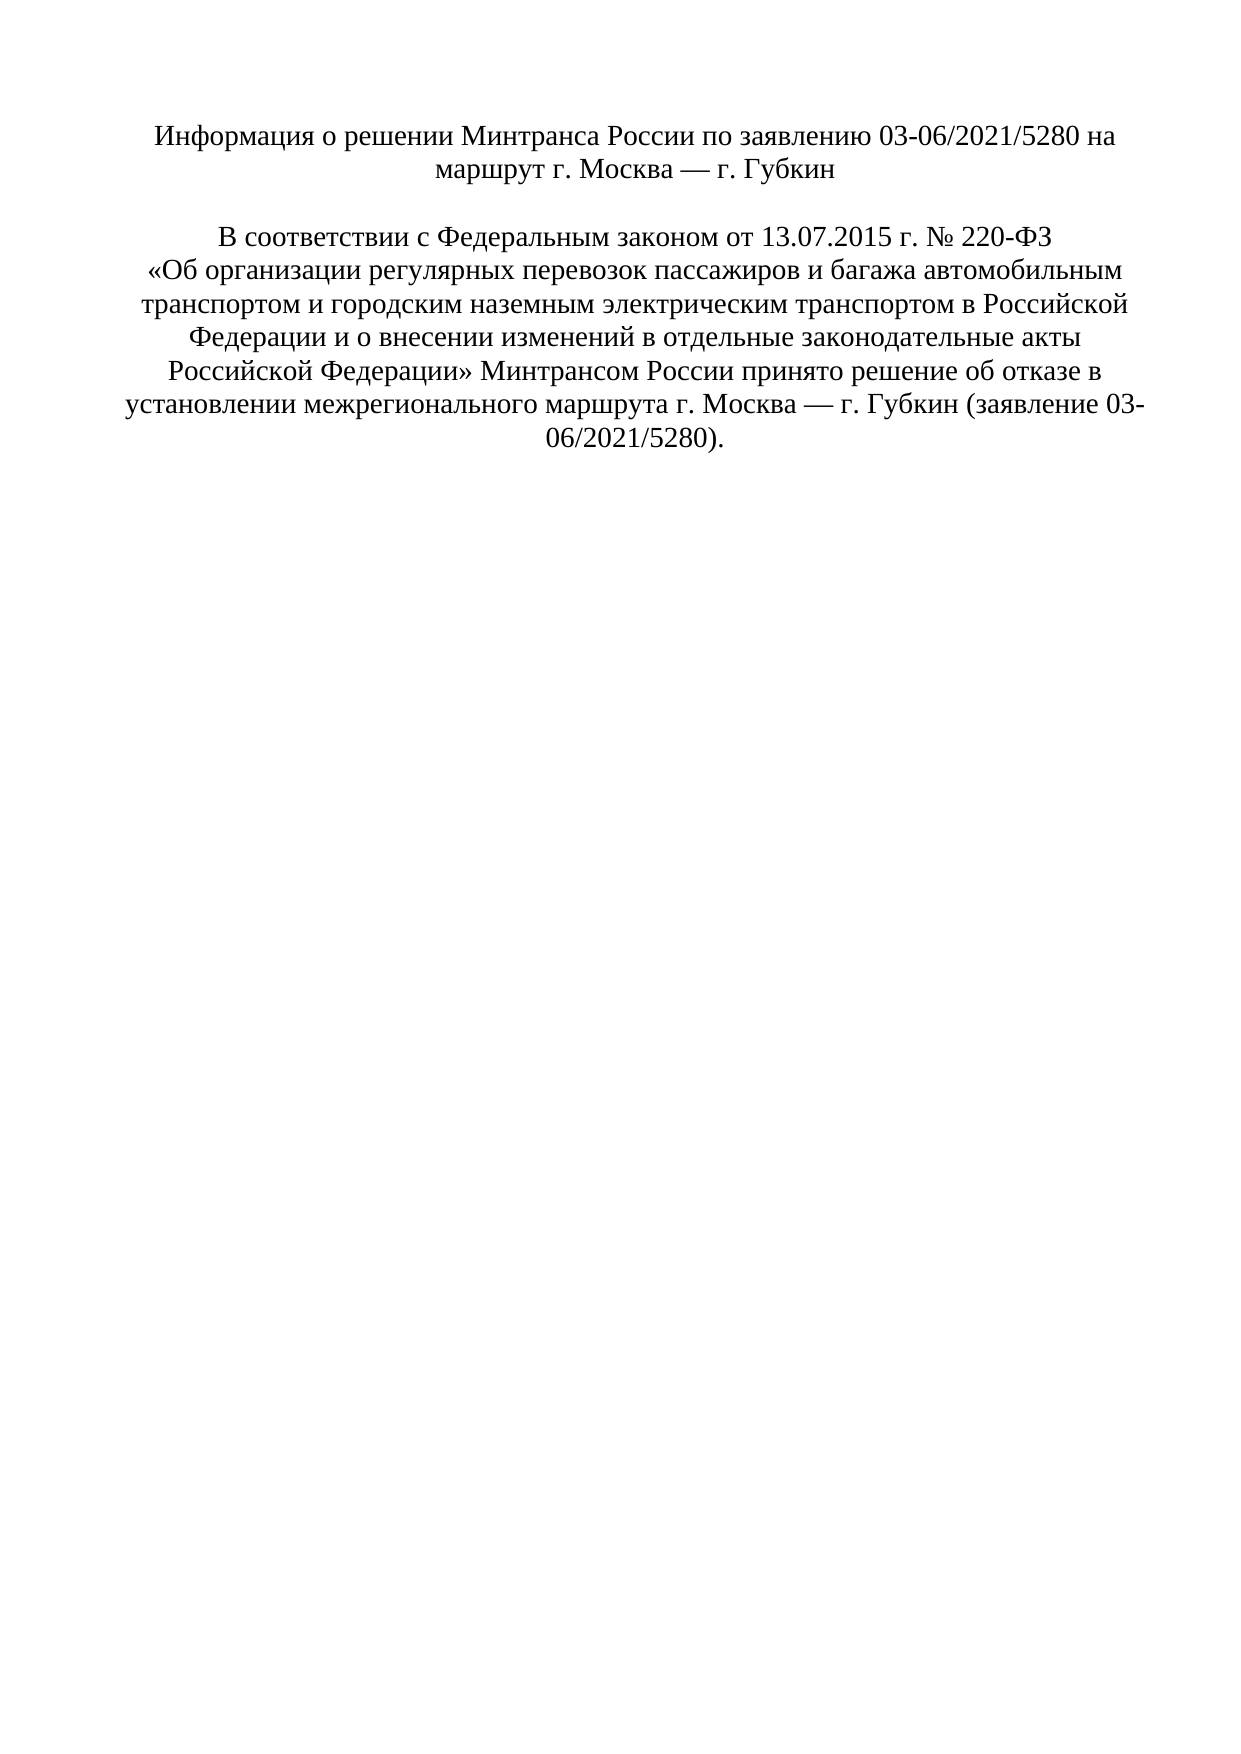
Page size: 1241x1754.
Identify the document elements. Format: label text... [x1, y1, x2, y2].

text Информация о решении Минтранса России по заявлению 03-06/2021/5280 на маршрут г. Москва — г. Губкин [118, 118, 1152, 185]
text В соответствии с Федеральным законом от 13.07.2015 г. № 220-ФЗ «Об организации регулярных перевозок пассажиров и багажа автомобильным транспортом и городским наземным электрическим транспортом в Российской Федерации и о внесении изменений в отдельные законодательные акты Российской Федерации» Минтрансом России принято решение об отказе в установлении межрегионального маршрута г. Москва — г. Губкин (заявление 03-06/2021/5280). [118, 219, 1152, 453]
